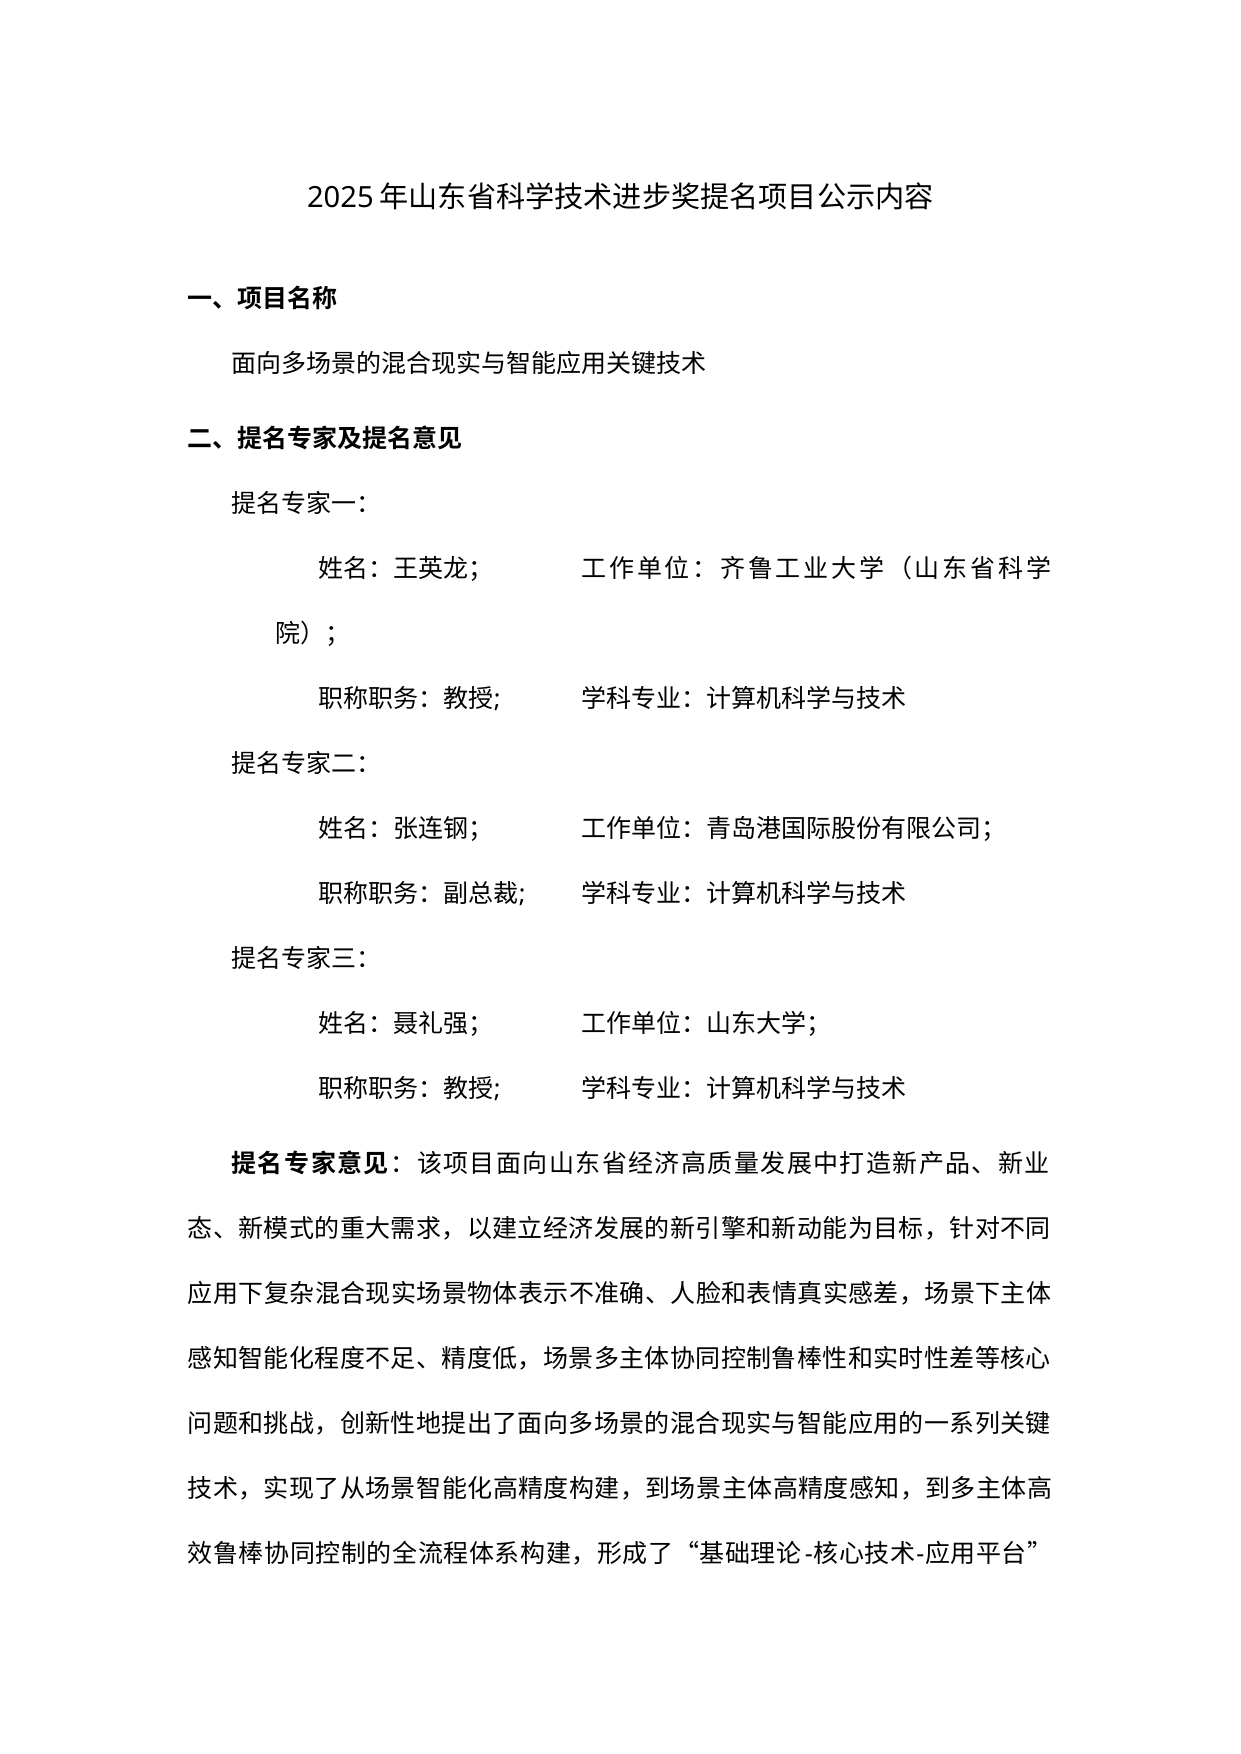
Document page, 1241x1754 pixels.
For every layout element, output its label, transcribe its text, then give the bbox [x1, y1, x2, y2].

list 项目名称 [187, 264, 1053, 329]
list 姓名：聂礼强； 工作单位：山东大学； [275, 989, 1053, 1054]
list 提名专家及提名意见 [187, 404, 1053, 469]
list 职称职务：副总裁; 学科专业：计算机科学与技术 [275, 859, 1053, 924]
text 提名专家三： [187, 924, 1053, 989]
list 姓名：张连钢； 工作单位：青岛港国际股份有限公司； [275, 794, 1053, 859]
list 职称职务：教授; 学科专业：计算机科学与技术 [275, 1054, 1053, 1119]
list 提名专家一： [231, 469, 1053, 534]
text 提名专家二： [187, 729, 1053, 794]
text 2025年山东省科学技术进步奖提名项目公示内容 [187, 162, 1053, 227]
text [187, 1129, 1053, 1584]
list 职称职务：教授; 学科专业：计算机科学与技术 [275, 664, 1053, 729]
list 姓名：王英龙； 工作单位：齐鲁工业大学（山东省科学院）； [275, 534, 1053, 664]
list 面向多场景的混合现实与智能应用关键技术 [231, 329, 1053, 394]
